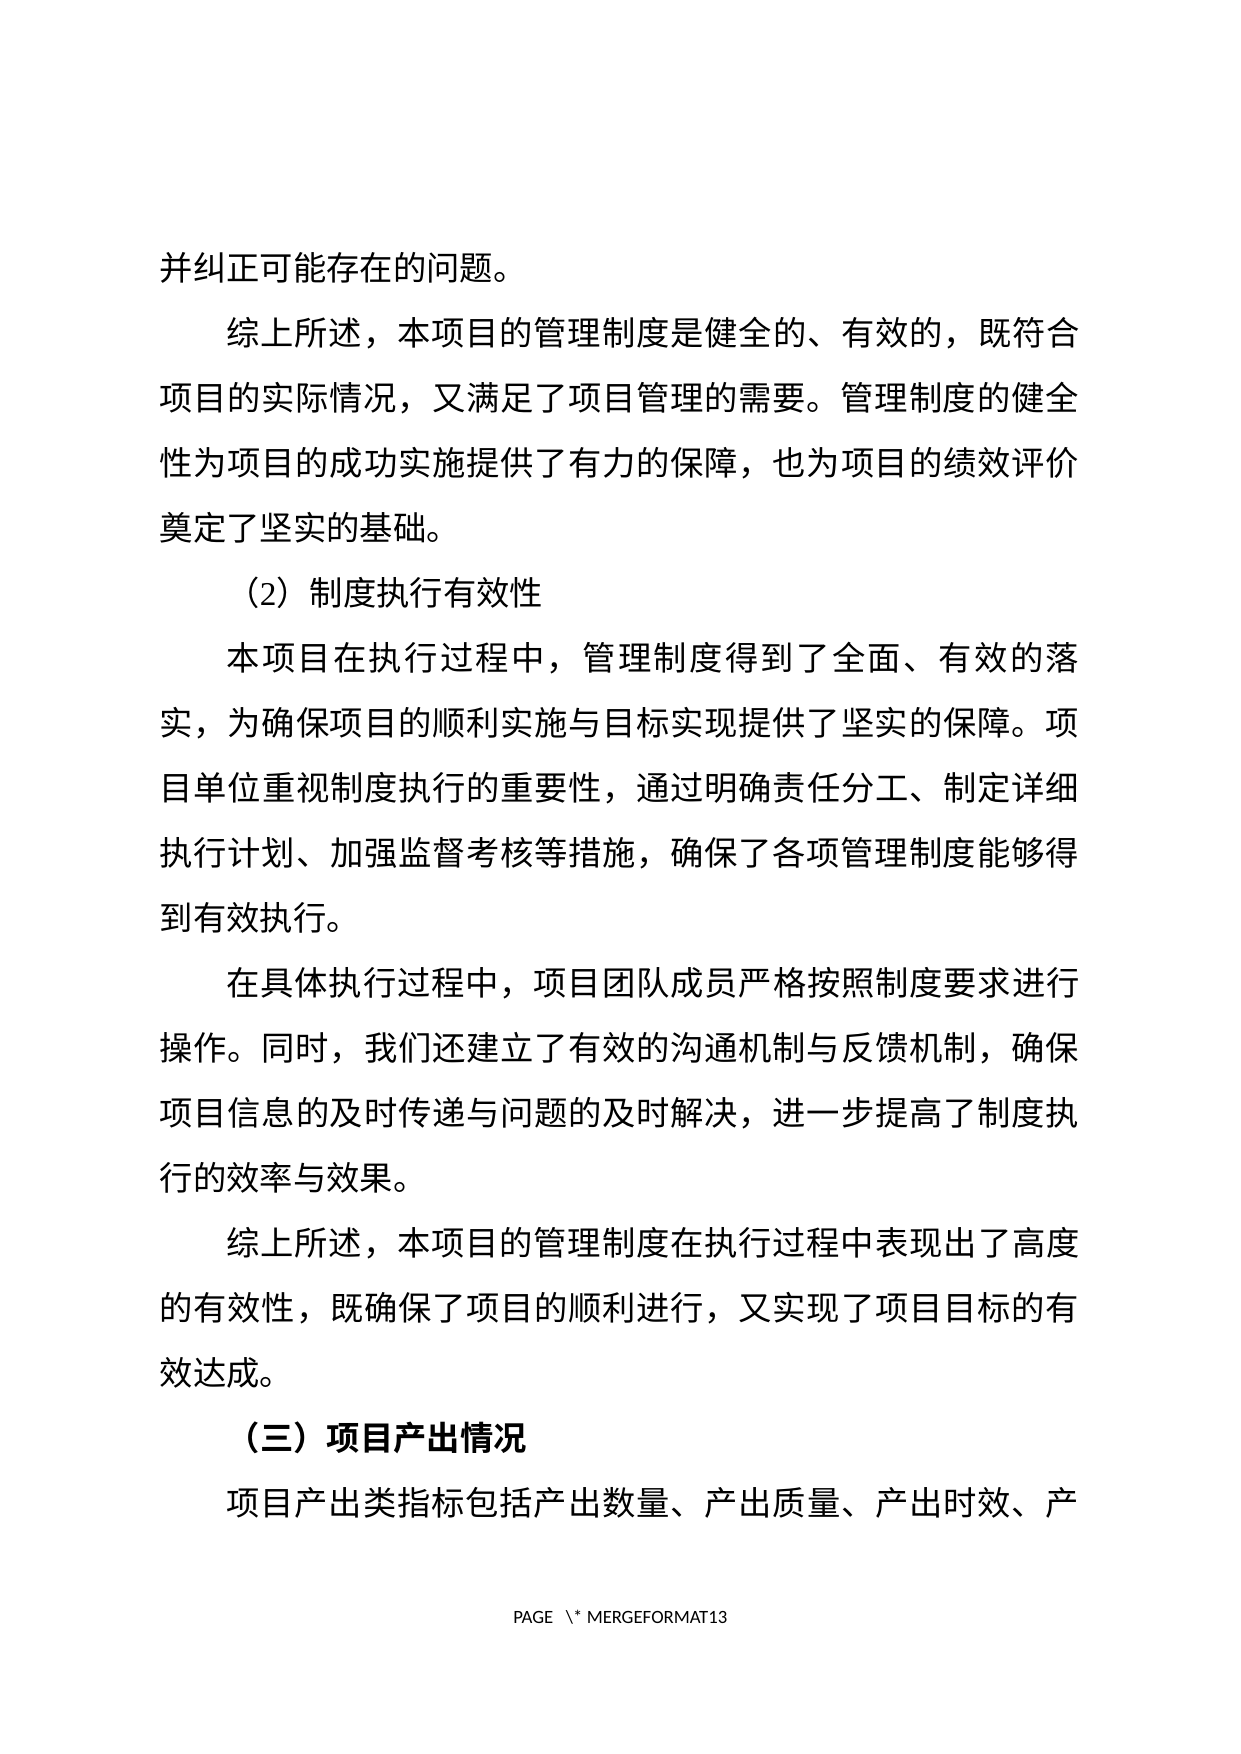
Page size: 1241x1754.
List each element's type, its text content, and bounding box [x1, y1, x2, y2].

text 综上所述，本项目的管理制度是健全的、有效的，既符合项目的实际情况，又满足了项目管理的需要。管理制度的健全性为项目的成功实施提供了有力的保障，也为项目的绩效评价奠定了坚实的基础。 [159, 298, 1081, 558]
text （2）制度执行有效性 [159, 558, 1081, 623]
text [159, 233, 1081, 298]
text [159, 1468, 1081, 1533]
text 本项目在执行过程中，管理制度得到了全面、有效的落实，为确保项目的顺利实施与目标实现提供了坚实的保障。项目单位重视制度执行的重要性，通过明确责任分工、制定详细执行计划、加强监督考核等措施，确保了各项管理制度能够得到有效执行。 [159, 623, 1081, 948]
text 在具体执行过程中，项目团队成员严格按照制度要求进行操作。同时，我们还建立了有效的沟通机制与反馈机制，确保项目信息的及时传递与问题的及时解决，进一步提高了制度执行的效率与效果。 [159, 948, 1081, 1208]
text 综上所述，本项目的管理制度在执行过程中表现出了高度的有效性，既确保了项目的顺利进行，又实现了项目目标的有效达成。 [159, 1208, 1081, 1403]
list 项目产出情况 [159, 1403, 1081, 1468]
